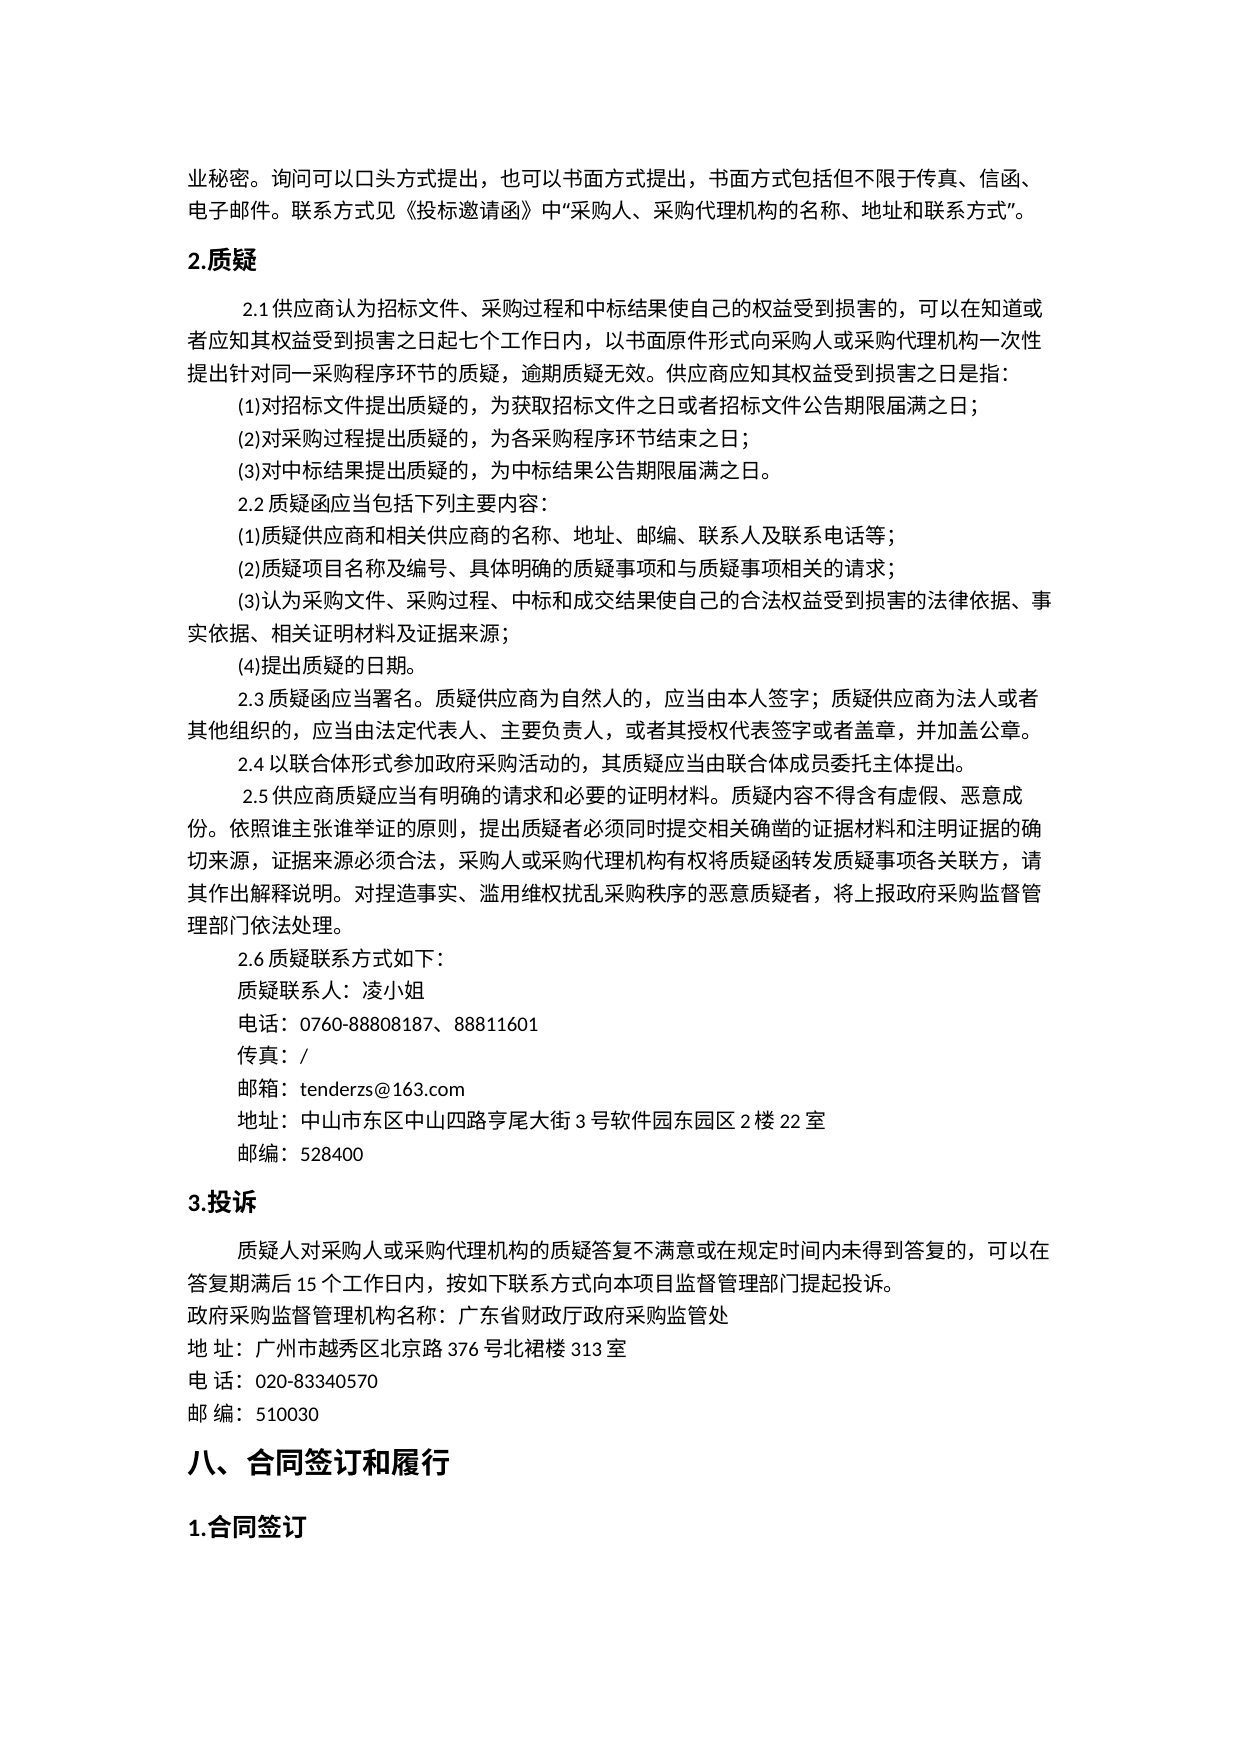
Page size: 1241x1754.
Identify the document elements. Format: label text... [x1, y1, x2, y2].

text 质疑联系人：凌小姐 [187, 974, 1053, 1007]
text (2)对采购过程提出质疑的，为各采购程序环节结束之日； [187, 422, 1053, 454]
text 电 话：020-83340570 [187, 1364, 1053, 1397]
text (3)对中标结果提出质疑的，为中标结果公告期限届满之日。 [187, 454, 1053, 487]
text 2.质疑 [187, 227, 1053, 292]
text (1)质疑供应商和相关供应商的名称、地址、邮编、联系人及联系电话等； [187, 519, 1053, 552]
text 2.3 质疑函应当署名。质疑供应商为自然人的，应当由本人签字；质疑供应商为法人或者其他组织的，应当由法定代表人、主要负责人，或者其授权代表签字或者盖章，并加盖公章。 [187, 682, 1053, 747]
text 2.1供应商认为招标文件、采购过程和中标结果使自己的权益受到损害的，可以在知道或者应知其权益受到损害之日起七个工作日内，以书面原件形式向采购人或采购代理机构一次性提出针对同一采购程序环节的质疑，逾期质疑无效。供应商应知其权益受到损害之日是指： [187, 292, 1053, 389]
text 2.2质疑函应当包括下列主要内容： [187, 487, 1053, 519]
text 质疑人对采购人或采购代理机构的质疑答复不满意或在规定时间内未得到答复的，可以在答复期满后15个工作日内，按如下联系方式向本项目监督管理部门提起投诉。 [187, 1234, 1053, 1299]
text 2.5供应商质疑应当有明确的请求和必要的证明材料。质疑内容不得含有虚假、恶意成份。依照谁主张谁举证的原则，提出质疑者必须同时提交相关确凿的证据材料和注明证据的确切来源，证据来源必须合法，采购人或采购代理机构有权将质疑函转发质疑事项各关联方，请其作出解释说明。对捏造事实、滥用维权扰乱采购秩序的恶意质疑者，将上报政府采购监督管理部门依法处理。 [187, 779, 1053, 942]
text (3)认为采购文件、采购过程、中标和成交结果使自己的合法权益受到损害的法律依据、事实依据、相关证明材料及证据来源； [187, 584, 1053, 649]
text 邮 编：510030 [187, 1397, 1053, 1429]
text 政府采购监督管理机构名称：广东省财政厅政府采购监管处 [187, 1299, 1053, 1332]
text 地 址：广州市越秀区北京路376号北裙楼313室 [187, 1332, 1053, 1364]
text (4)提出质疑的日期。 [187, 649, 1053, 682]
text 传真：/ [187, 1039, 1053, 1072]
text 八、合同签订和履行 [187, 1429, 1053, 1494]
text (1)对招标文件提出质疑的，为获取招标文件之日或者招标文件公告期限届满之日； [187, 389, 1053, 422]
text 2.4以联合体形式参加政府采购活动的，其质疑应当由联合体成员委托主体提出。 [187, 747, 1053, 779]
text 2.6质疑联系方式如下： [187, 942, 1053, 974]
text 1.合同签订 [187, 1494, 1053, 1559]
text (2)质疑项目名称及编号、具体明确的质疑事项和与质疑事项相关的请求； [187, 552, 1053, 584]
text 邮箱：tenderzs@163.com [187, 1072, 1053, 1104]
text 3.投诉 [187, 1169, 1053, 1234]
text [187, 162, 1053, 227]
text 电话：0760-88808187、88811601 [187, 1007, 1053, 1039]
text 地址：中山市东区中山四路亨尾大街3号软件园东园区2楼22室 [187, 1104, 1053, 1137]
text 邮编：528400 [187, 1137, 1053, 1169]
